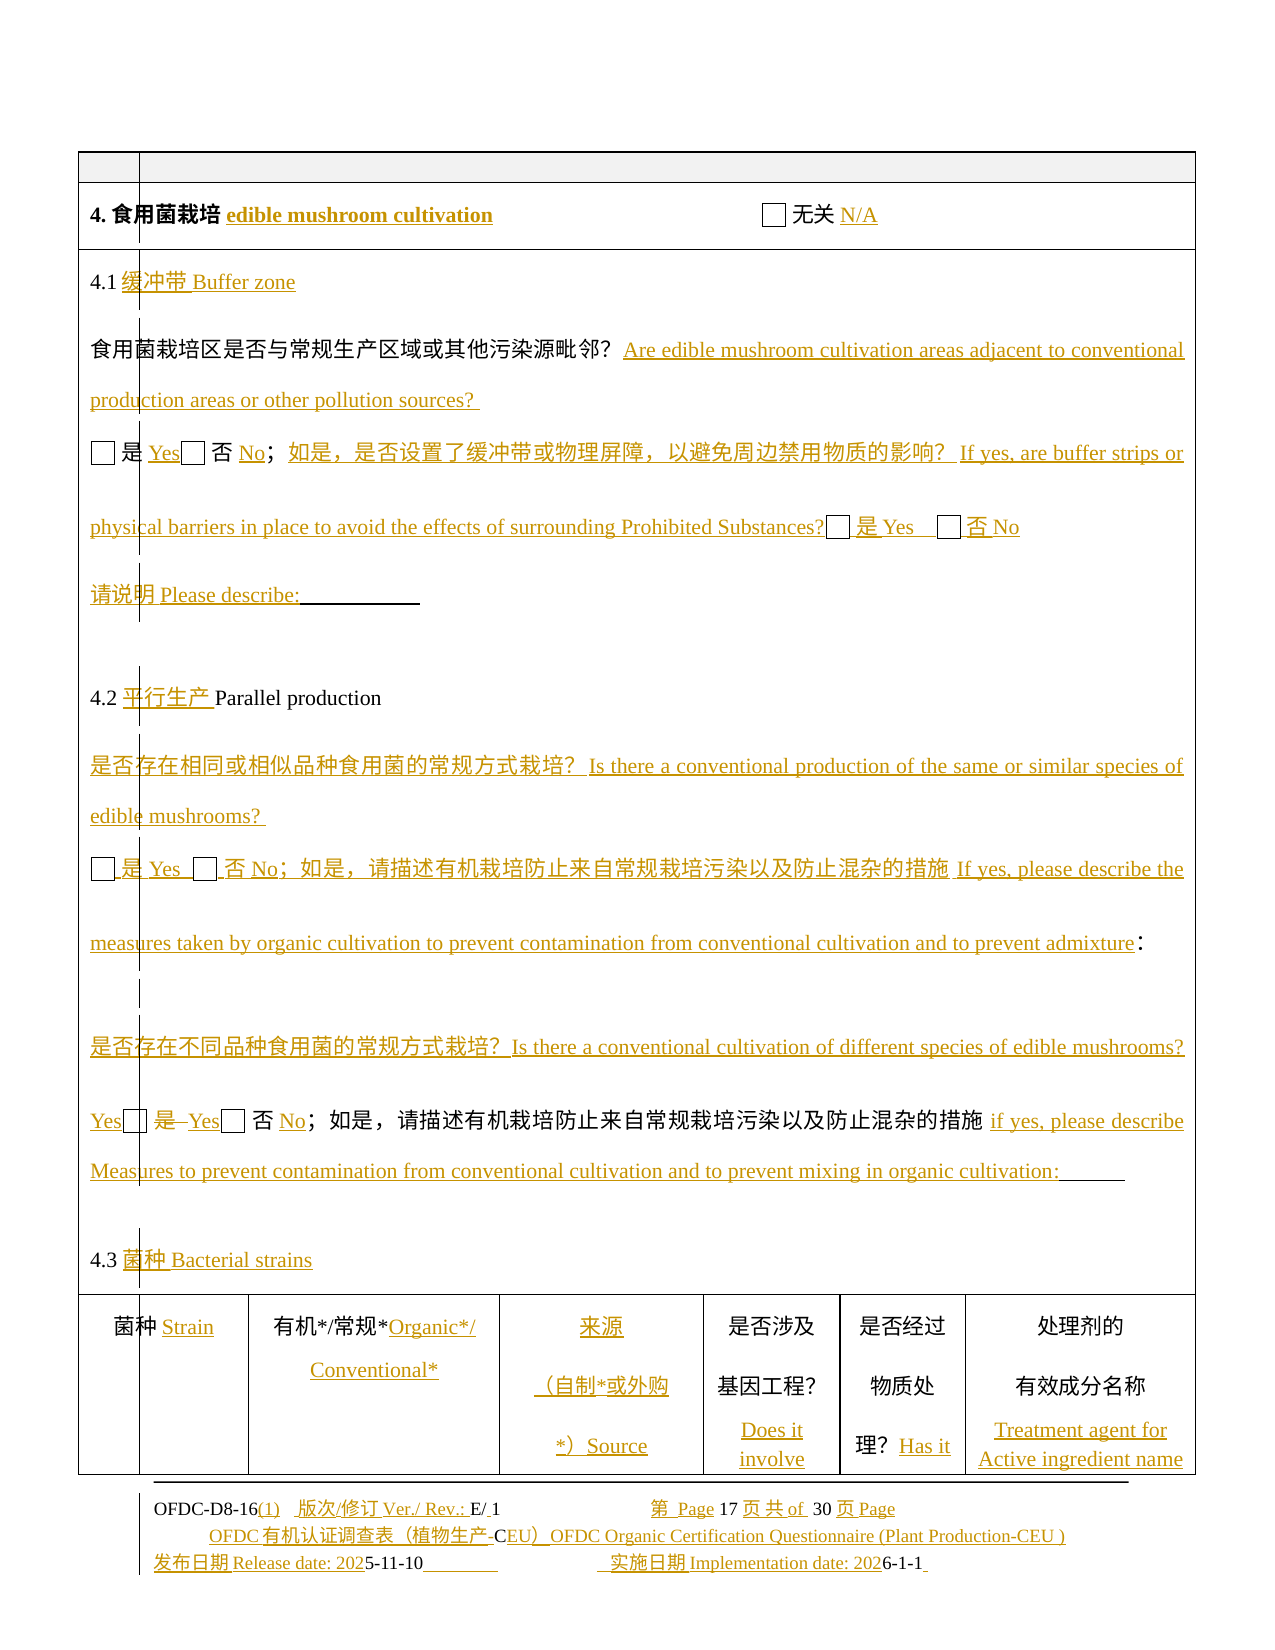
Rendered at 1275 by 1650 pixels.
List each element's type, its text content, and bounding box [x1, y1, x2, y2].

table_cell 4. 食用菌栽培 无关 [79, 183, 1195, 249]
table_cell 是否涉及 基因工程？ [704, 1295, 839, 1474]
table_cell [500, 1295, 703, 1474]
table_cell 菌种 [140, 1295, 248, 1474]
table_cell 有机*/常规* [249, 1295, 499, 1474]
table_cell 是否经过 物质处理？ [841, 1295, 965, 1474]
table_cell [79, 153, 139, 182]
table_cell 4.1 食用菌栽培区是否与常规生产区域或其他污染源毗邻？ 是 否； 4.2 Parallel production ： 否；如是，请描述有机栽培防止来自常规栽培污染以及防止混杂的措施 4.3 [79, 250, 1195, 1294]
table_cell 处理剂的 有效成分名称 [966, 1295, 1195, 1474]
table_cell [140, 153, 1195, 182]
table_cell 菌种 [79, 1295, 139, 1474]
